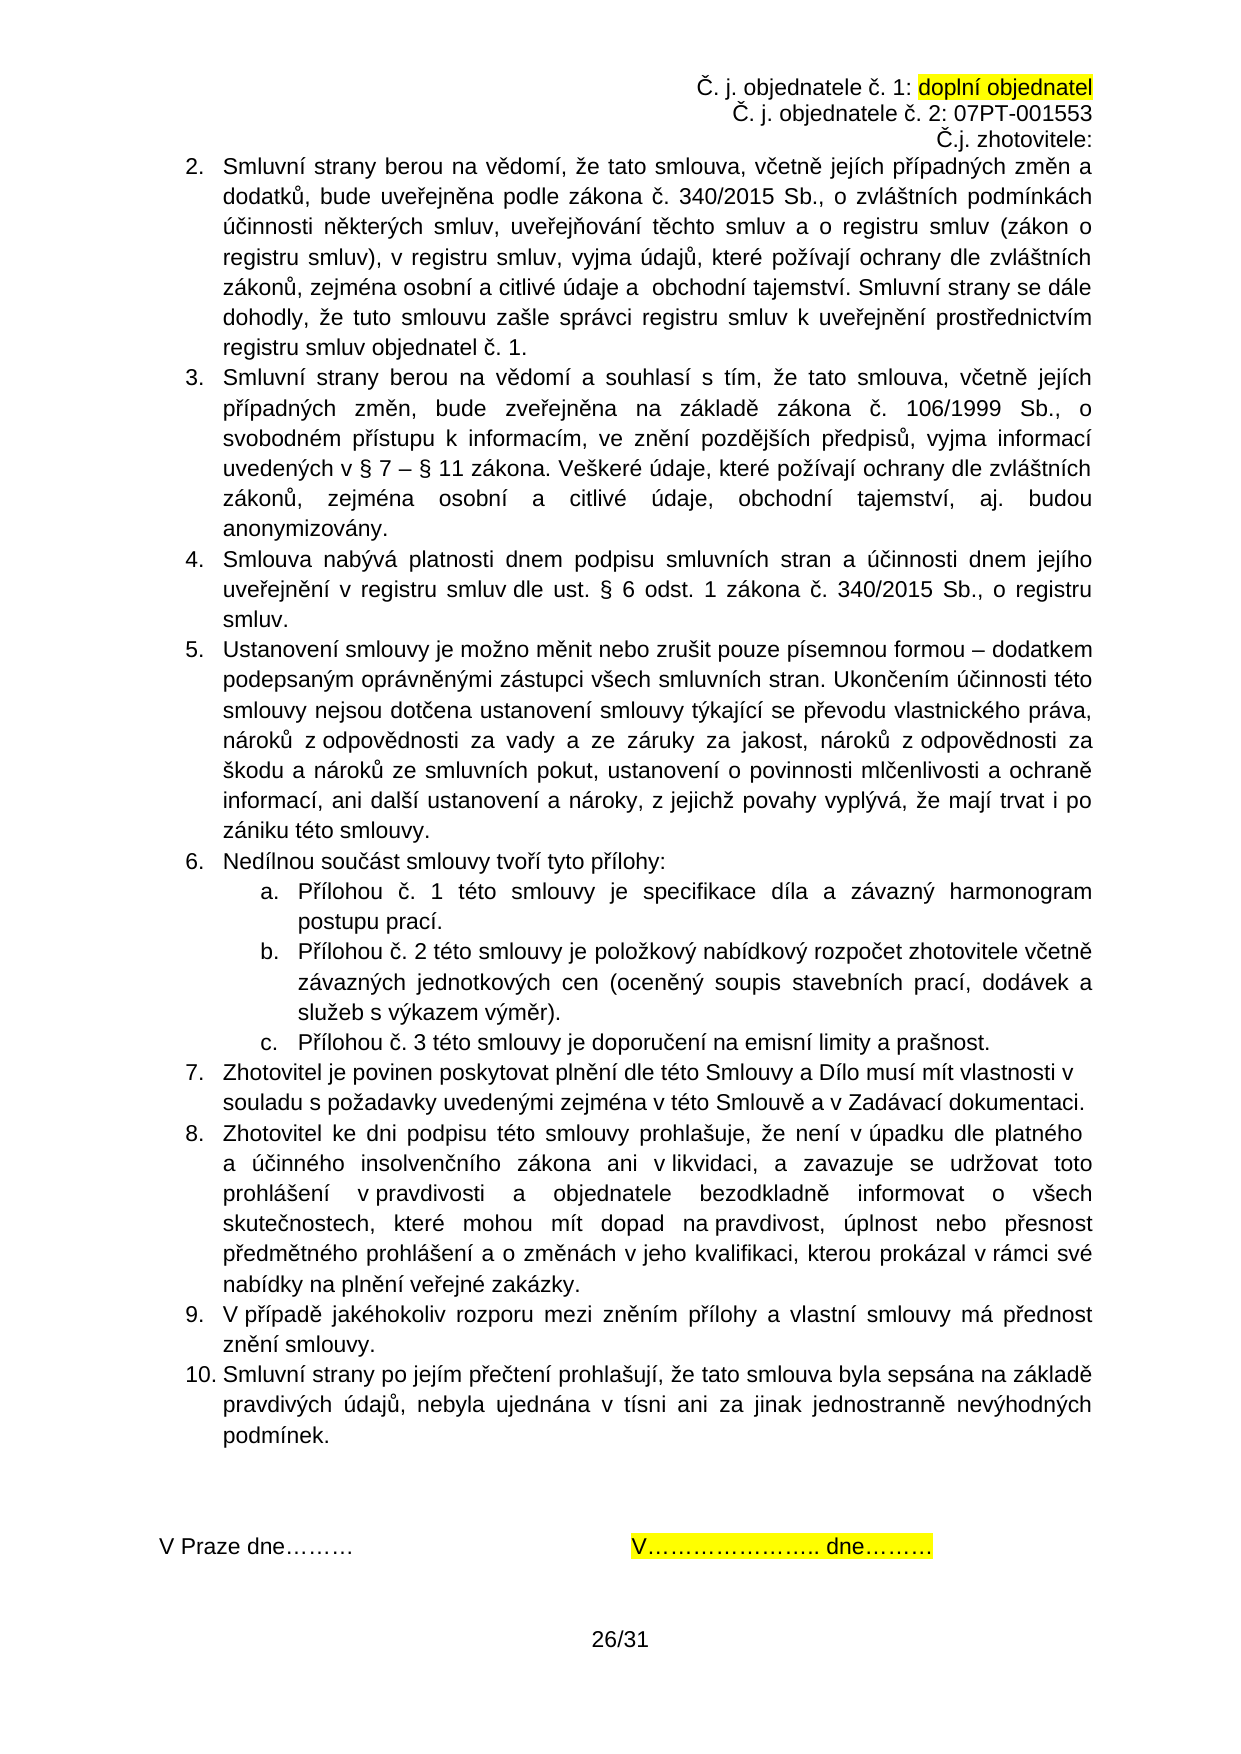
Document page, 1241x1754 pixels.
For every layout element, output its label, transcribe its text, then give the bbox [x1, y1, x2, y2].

list Zhotovitel je povinen poskytovat plnění dle této Smlouvy a Dílo musí mít vlastnosti v souladu s požadavky uvedenými zejména v této Smlouvě a v Zadávací dokumentaci. [185, 1059, 1093, 1116]
list Smluvní strany po jejím přečtení prohlašují, že tato smlouva byla sepsána na základě pravdivých údajů, nebyla ujednána v tísni ani za jinak jednostranně nevýhodných podmínek. [185, 1361, 1093, 1448]
list Přílohou č. 2 této smlouvy je položkový nabídkový rozpočet zhotovitele včetně závazných jednotkových cen (oceněný soupis stavebních prací, dodávek a služeb s výkazem výměr). [260, 938, 1093, 1025]
list Smlouva nabývá platnosti dnem podpisu smluvních stran a účinnosti dnem jejího uveřejnění v registru smluv dle ust. § 6 odst. 1 zákona č. 340/2015 Sb., o registru smluv. [185, 546, 1093, 632]
list Smluvní strany berou na vědomí, že tato smlouva, včetně jejích případných změn a dodatků, bude uveřejněna podle zákona č. 340/2015 Sb., o zvláštních podmínkách účinnosti některých smluv, uveřejňování těchto smluv a o registru smluv (zákon o registru smluv), v registru smluv, vyjma údajů, které požívají ochrany dle zvláštních zákonů, zejména osobní a citlivé údaje a obchodní tajemství. Smluvní strany se dále dohodly, že tuto smlouvu zašle správci registru smluv k uveřejnění prostřednictvím registru smluv objednatel č. 1. [185, 153, 1093, 360]
table_header V………………….. dne……… [620, 1533, 1093, 1584]
list Nedílnou součást smlouvy tvoří tyto přílohy: [185, 848, 1093, 874]
list V případě jakéhokoliv rozporu mezi zněním přílohy a vlastní smlouvy má přednost znění smlouvy. [185, 1301, 1093, 1357]
list Přílohou č. 1 této smlouvy je specifikace díla a závazný harmonogram postupu prací. [260, 878, 1093, 934]
table_header V Praze dne……… [148, 1533, 620, 1584]
list Ustanovení smlouvy je možno měnit nebo zrušit pouze písemnou formou – dodatkem podepsaným oprávněnými zástupci všech smluvních stran. Ukončením účinnosti této smlouvy nejsou dotčena ustanovení smlouvy týkající se převodu vlastnického práva, nároků z odpovědnosti za vady a ze záruky za jakost, nároků z odpovědnosti za škodu a nároků ze smluvních pokut, ustanovení o povinnosti mlčenlivosti a ochraně informací, ani další ustanovení a nároky, z jejichž povahy vyplývá, že mají trvat i po zániku této smlouvy. [185, 636, 1093, 844]
list Přílohou č. 3 této smlouvy je doporučení na emisní limity a prašnost. [260, 1029, 1093, 1055]
list Smluvní strany berou na vědomí a souhlasí s tím, že tato smlouva, včetně jejích případných změn, bude zveřejněna na základě zákona č. 106/1999 Sb., o svobodném přístupu k informacím, ve znění pozdějších předpisů, vyjma informací uvedených v § 7 – § 11 zákona. Veškeré údaje, které požívají ochrany dle zvláštních zákonů, zejména osobní a citlivé údaje, obchodní tajemství, aj. budou anonymizovány. [185, 364, 1093, 542]
list Zhotovitel ke dni podpisu této smlouvy prohlašuje, že není v úpadku dle platného a účinného insolvenčního zákona ani v likvidaci, a zavazuje se udržovat toto prohlášení v pravdivosti a objednatele bezodkladně informovat o všech skutečnostech, které mohou mít dopad na pravdivost, úplnost nebo přesnost předmětného prohlášení a o změnách v jeho kvalifikaci, kterou prokázal v rámci své nabídky na plnění veřejné zakázky. [185, 1119, 1093, 1297]
